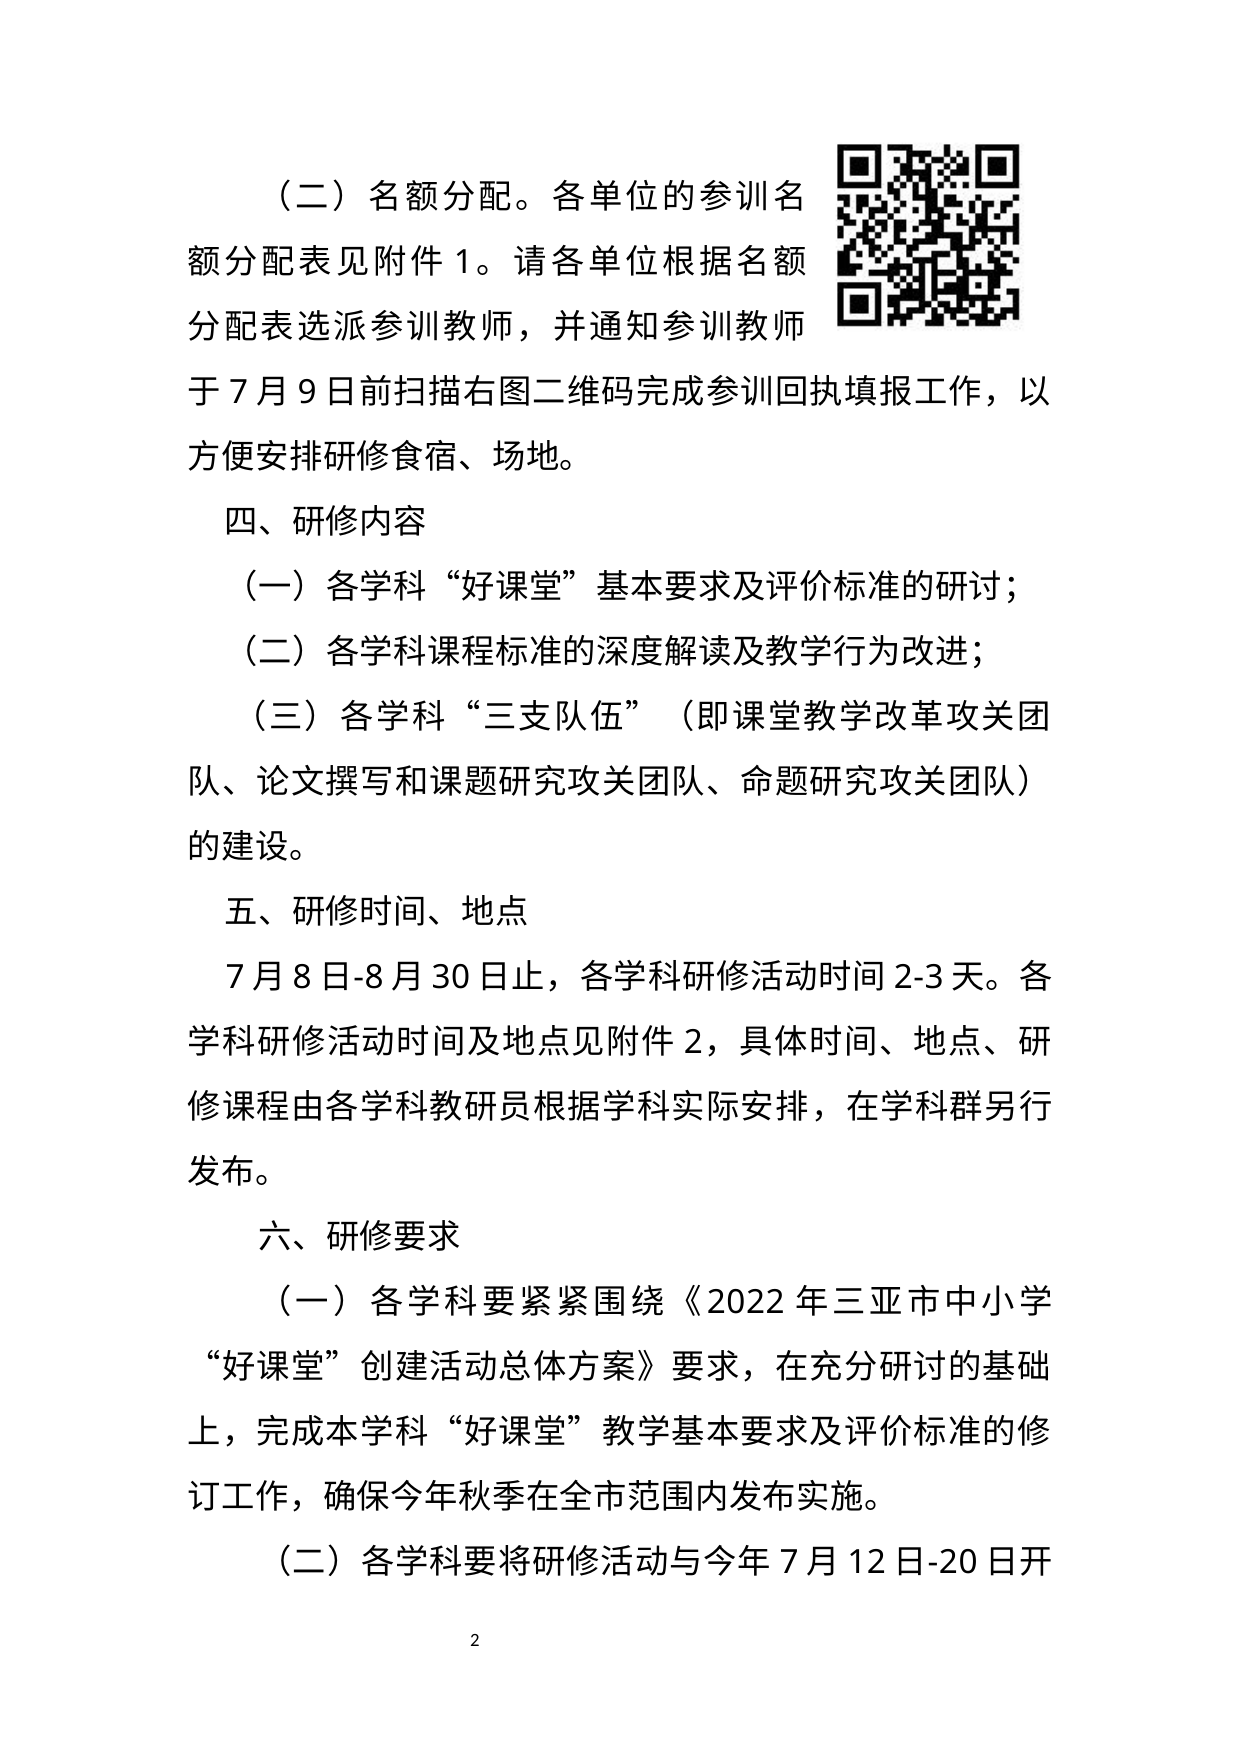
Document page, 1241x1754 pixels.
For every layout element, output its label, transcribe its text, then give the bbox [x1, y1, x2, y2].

picture [825, 130, 1032, 339]
text 五、研修时间、地点 [187, 877, 1053, 942]
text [187, 1527, 1053, 1592]
text 四、研修内容 [187, 487, 1053, 552]
text （三）各学科“三支队伍”（即课堂教学改革攻关团队、论文撰写和课题研究攻关团队、命题研究攻关团队）的建设。 [187, 682, 1053, 877]
text 7月8日-8月30日止，各学科研修活动时间2-3天。各学科研修活动时间及地点见附件2，具体时间、地点、研修课程由各学科教研员根据学科实际安排，在学科群另行发布。 [187, 942, 1053, 1202]
text （一）各学科要紧紧围绕《2022年三亚市中小学“好课堂”创建活动总体方案》要求，在充分研讨的基础上，完成本学科“好课堂”教学基本要求及评价标准的修订工作，确保今年秋季在全市范围内发布实施。 [187, 1267, 1053, 1527]
text 六、研修要求 [187, 1202, 1053, 1267]
text （一）各学科“好课堂”基本要求及评价标准的研讨； [187, 552, 1053, 617]
text （二）名额分配。各单位的参训名额分配表见附件1。请各单位根据名额分配表选派参训教师，并通知参训教师于7月9日前扫描右图二维码完成参训回执填报工作，以方便安排研修食宿、场地。 [187, 162, 1053, 487]
text （二）各学科课程标准的深度解读及教学行为改进； [187, 617, 1053, 682]
